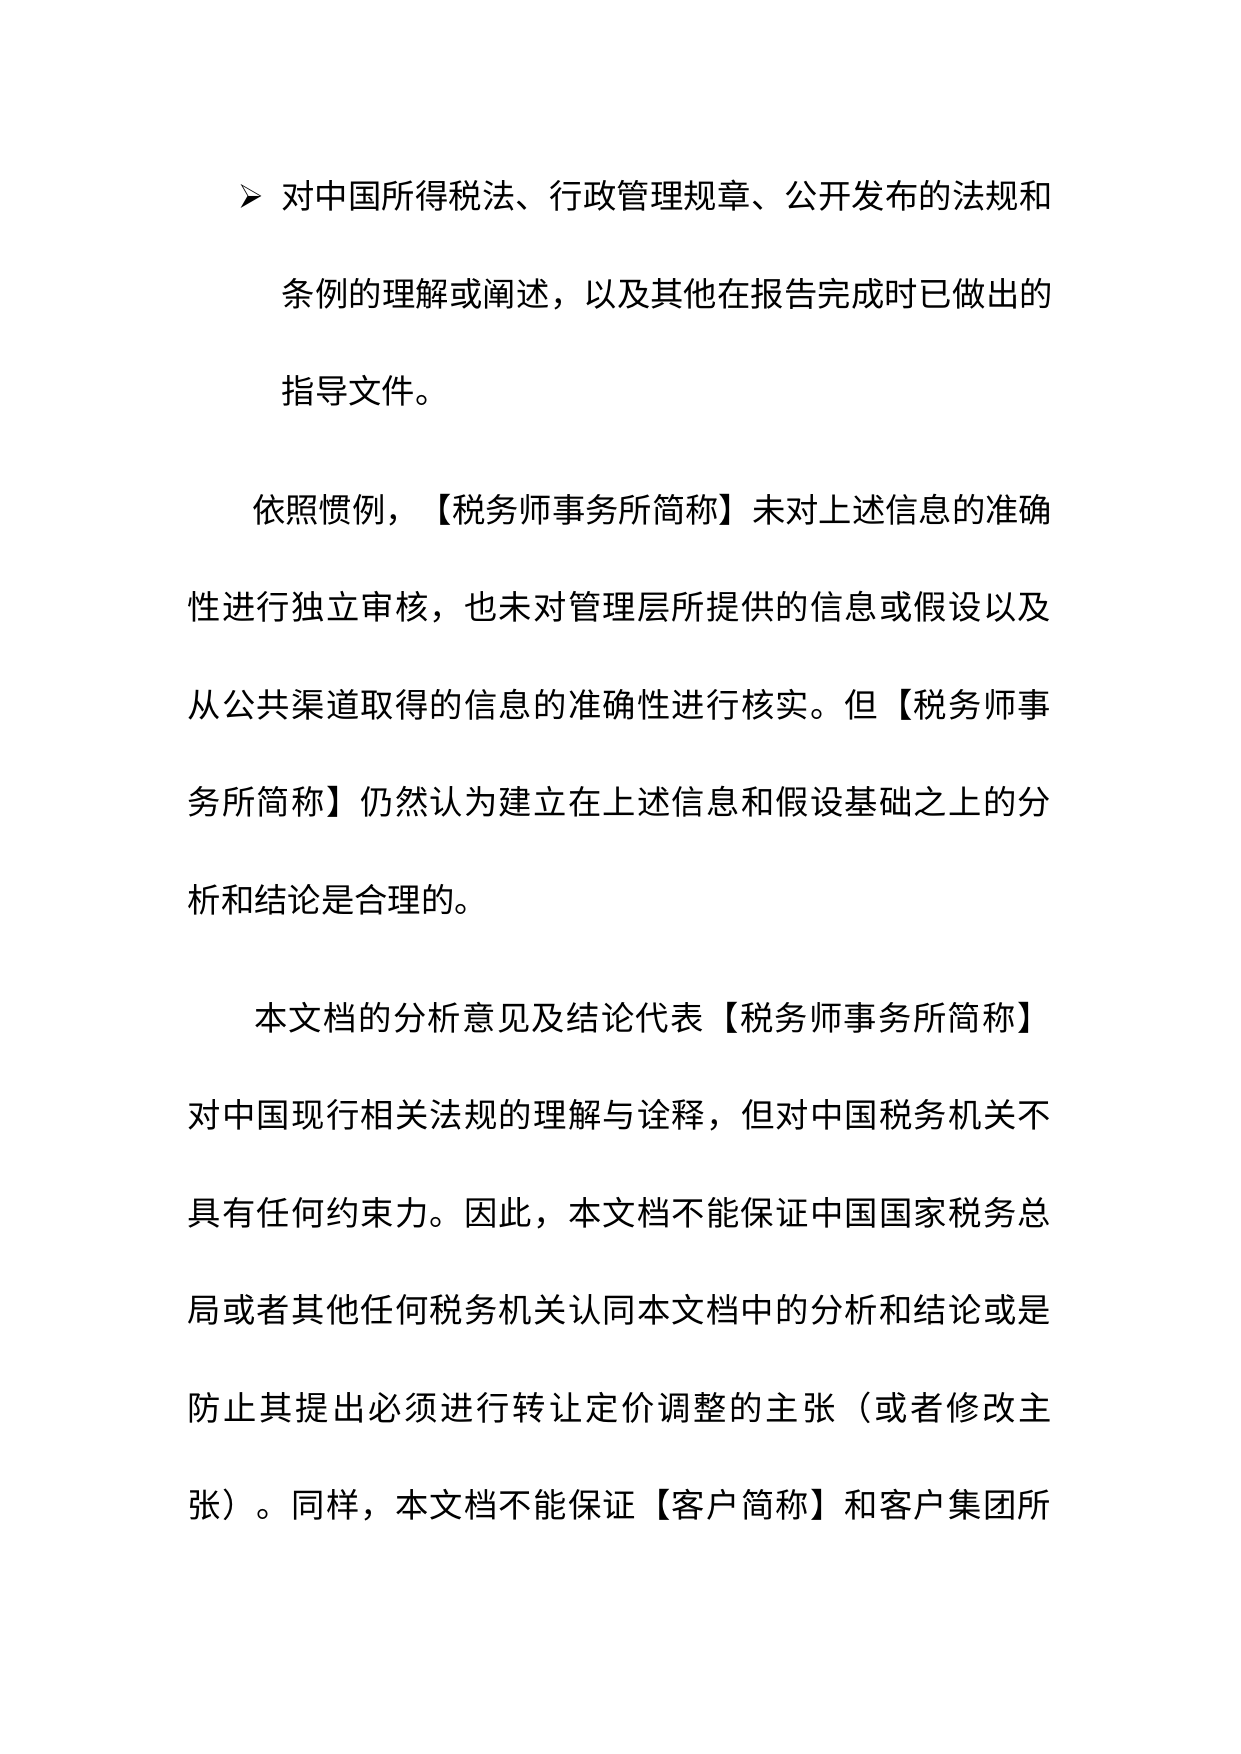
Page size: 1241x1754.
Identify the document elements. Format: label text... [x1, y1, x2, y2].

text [187, 983, 1053, 1536]
list 对中国所得税法、行政管理规章、公开发布的法规和条例的理解或阐述，以及其他在报告完成时已做出的指导文件。 [238, 162, 1053, 422]
text 依照惯例，【税务师事务所简称】未对上述信息的准确性进行独立审核，也未对管理层所提供的信息或假设以及从公共渠道取得的信息的准确性进行核实。但【税务师事务所简称】仍然认为建立在上述信息和假设基础之上的分析和结论是合理的。 [187, 475, 1053, 930]
